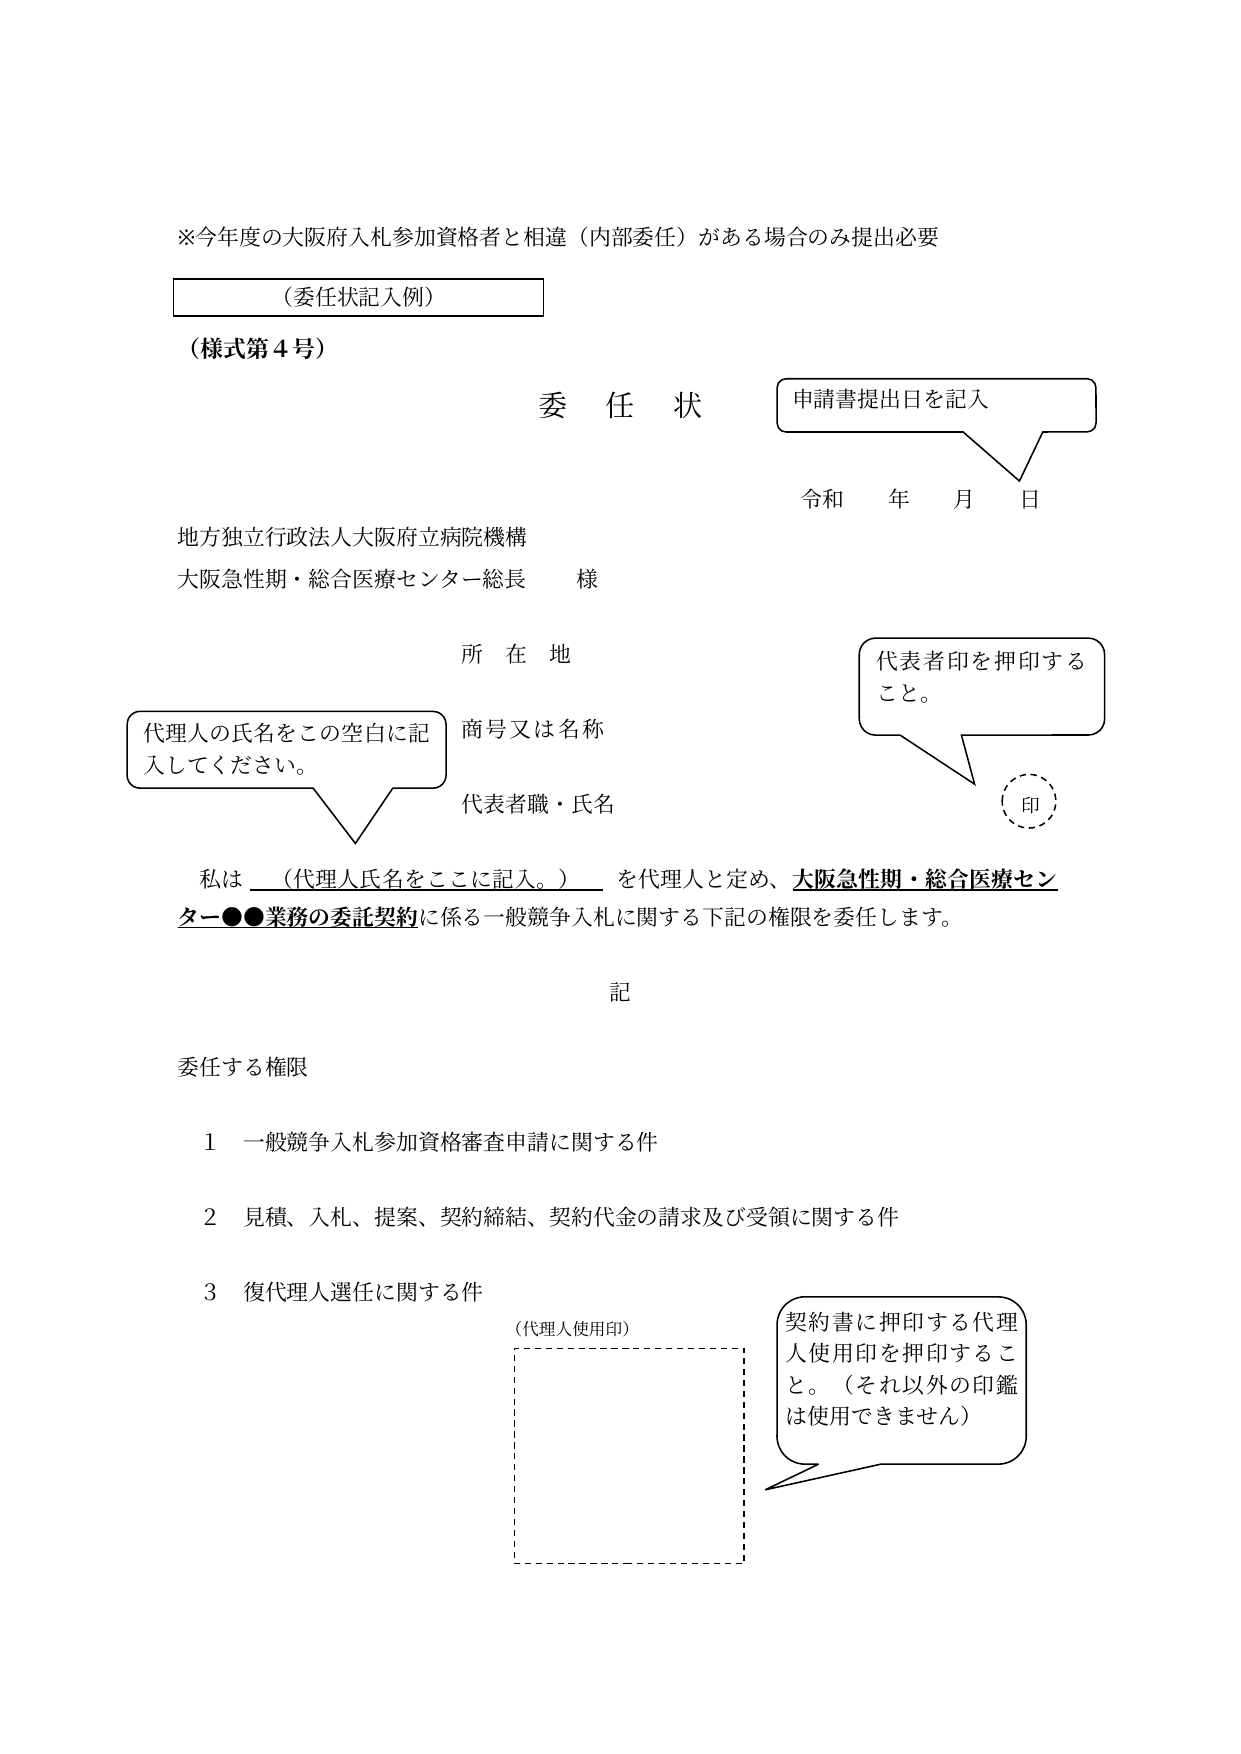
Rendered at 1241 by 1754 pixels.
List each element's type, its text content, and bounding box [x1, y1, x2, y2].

text 商号又は名称 [462, 709, 915, 747]
text （様式第４号） [177, 329, 1063, 367]
text 地方独立行政法人大阪府立病院機構 [177, 517, 1063, 554]
text ２ 見積、入札、提案、契約締結、契約代金の請求及び受領に関する件 [177, 1197, 1063, 1234]
text 委任状 [177, 367, 1063, 442]
text 大阪急性期・総合医療センター総長 様 [177, 559, 883, 597]
text 委任する権限 [177, 1047, 1063, 1084]
text 代表者職・氏名 印 [462, 784, 1063, 822]
text 令和 年 月 日 [177, 479, 1041, 517]
text 私は （代理人氏名をここに記入。） を代理人と定め、大阪急性期・総合医療センター●●業務の委託契約に係る一般競争入札に関する下記の権限を委任します。 [177, 859, 1059, 934]
text （代理人使用印） [287, 1309, 780, 1347]
subtitle 記 [177, 972, 1063, 1009]
text ３ 復代理人選任に関する件 [177, 1272, 1063, 1309]
text １ 一般競争入札参加資格審査申請に関する件 [177, 1122, 1063, 1159]
text （代理人使用印） [1023, 1309, 1063, 1347]
text 所在地 [462, 634, 1063, 672]
text ※今年度の大阪府入札参加資格者と相違（内部委任）がある場合のみ提出必要 [177, 217, 1063, 254]
